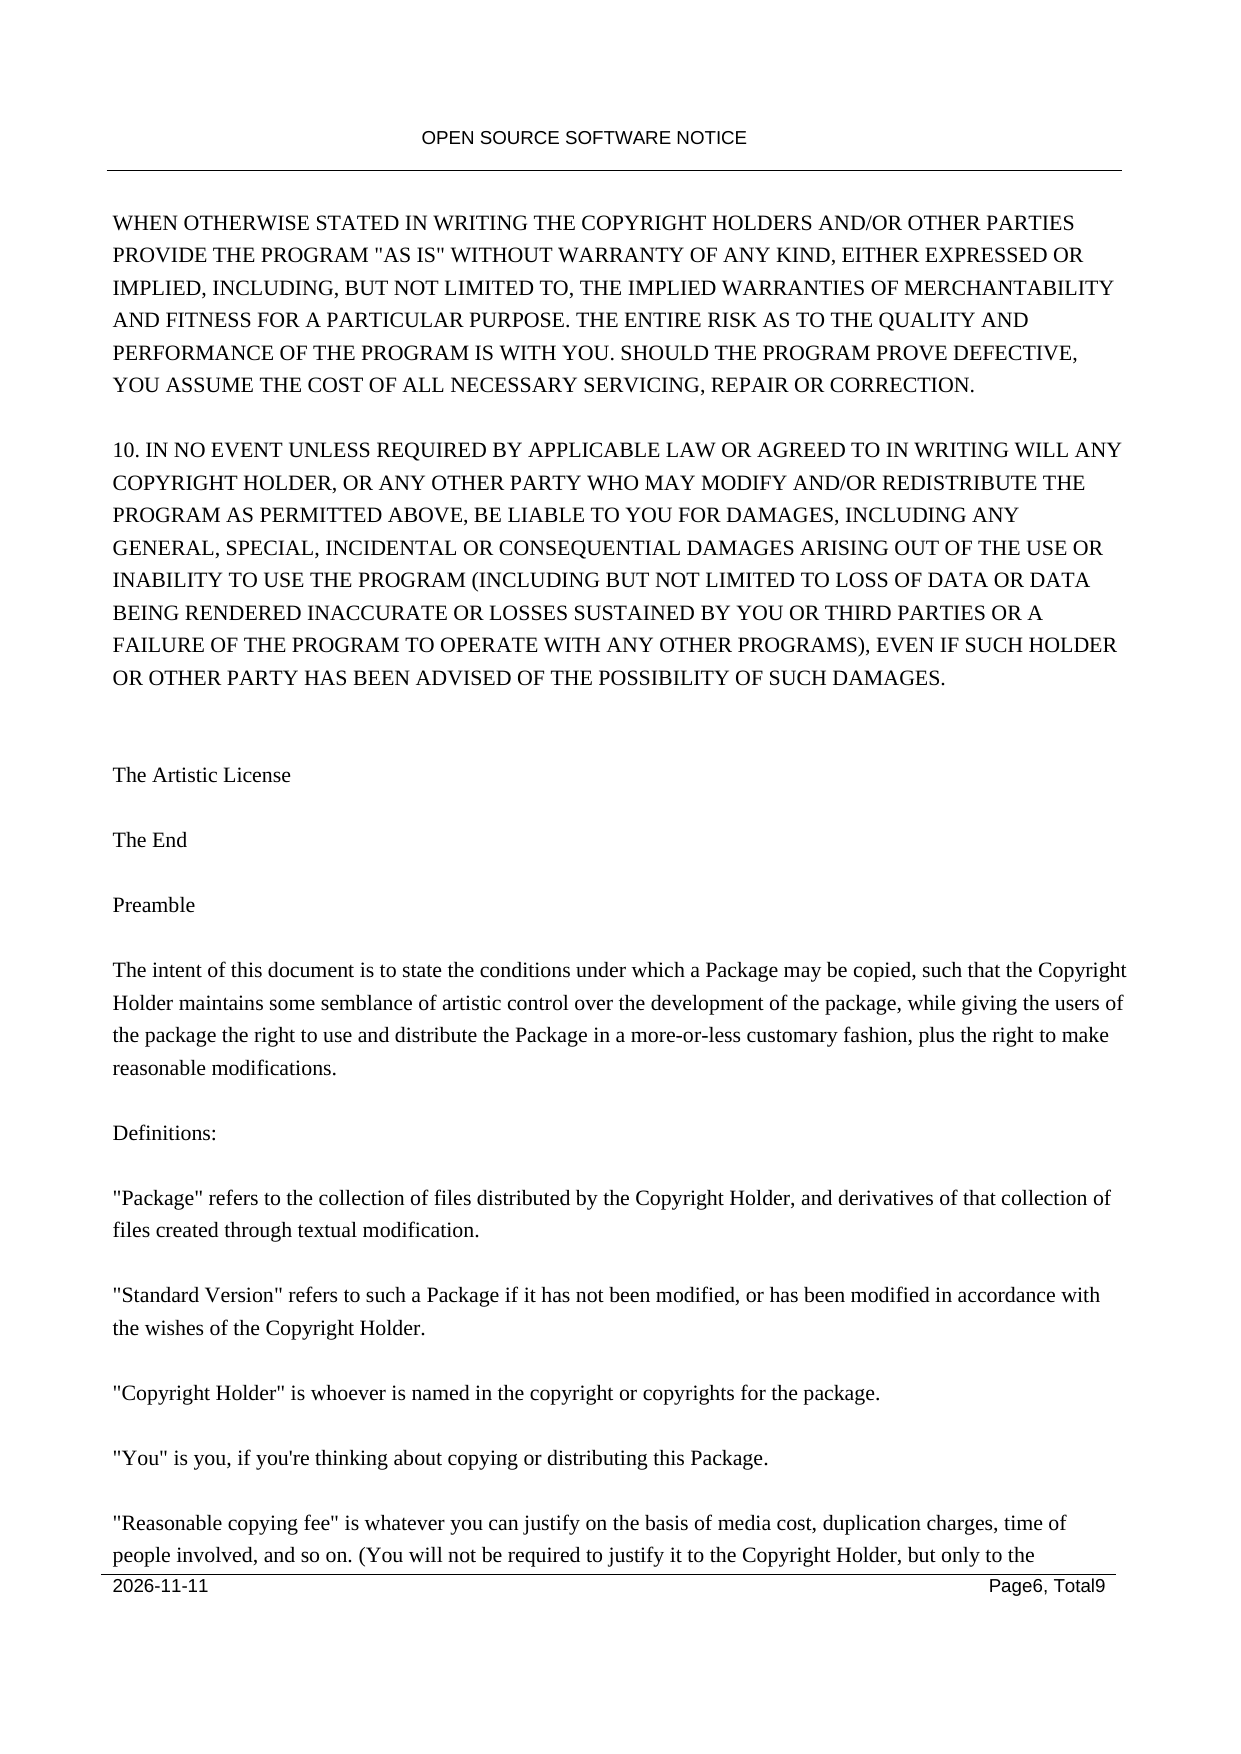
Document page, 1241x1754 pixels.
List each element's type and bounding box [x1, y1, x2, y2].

text [112, 206, 1128, 1571]
